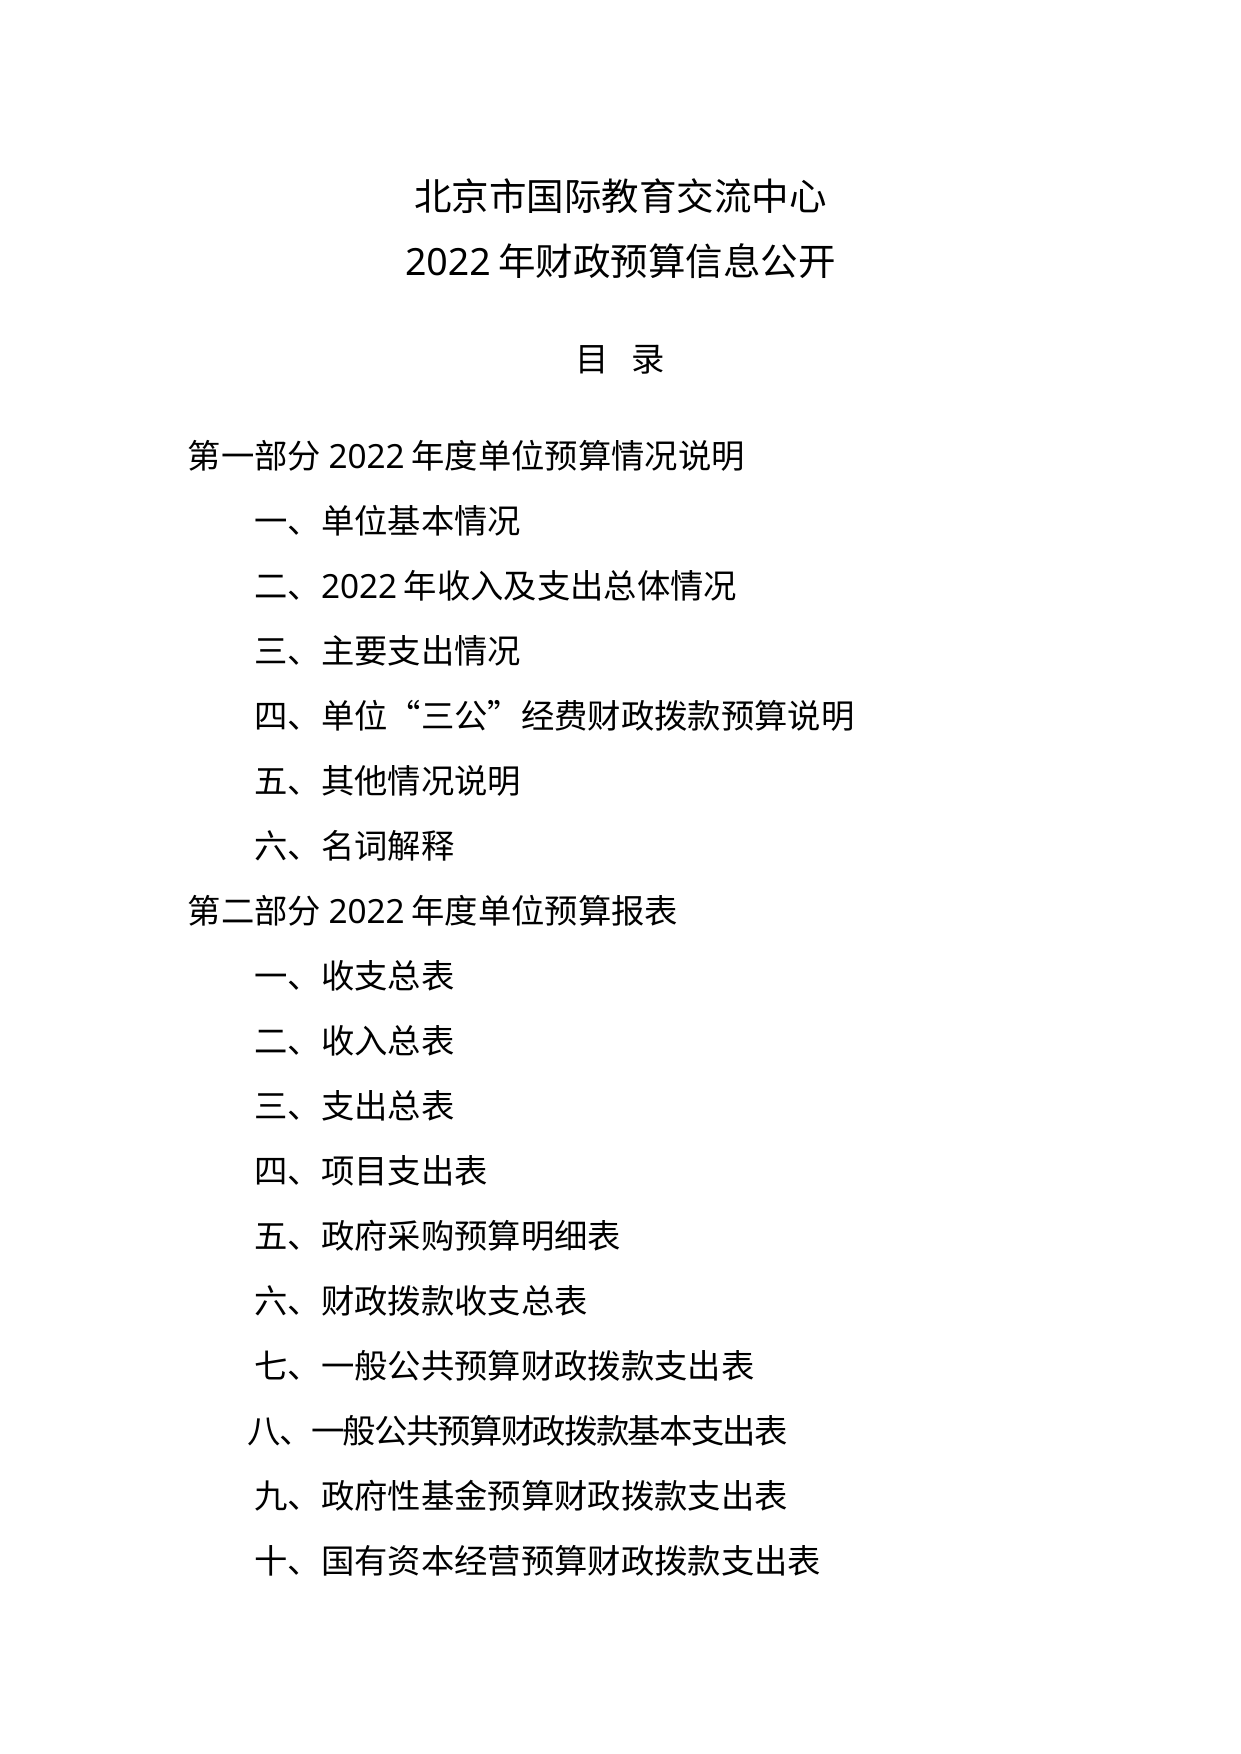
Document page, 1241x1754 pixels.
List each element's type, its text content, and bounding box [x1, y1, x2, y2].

text 十、国有资本经营预算财政拨款支出表 [187, 1527, 1053, 1592]
text 六、名词解释 [187, 812, 1053, 877]
text 一、收支总表 [187, 942, 1053, 1007]
text 五、政府采购预算明细表 [187, 1202, 1053, 1267]
text 二、收入总表 [187, 1007, 1053, 1072]
text 六、财政拨款收支总表 [187, 1267, 1053, 1332]
text 三、支出总表 [187, 1072, 1053, 1137]
text 目 录 [187, 324, 1053, 389]
text 二、2022年收入及支出总体情况 [187, 552, 1053, 617]
text 七、一般公共预算财政拨款支出表 [187, 1332, 1053, 1397]
text 2022年财政预算信息公开 [187, 227, 1053, 292]
text 第一部分 2022年度单位预算情况说明 [187, 422, 1053, 487]
text 四、单位“三公”经费财政拨款预算说明 [187, 682, 1053, 747]
text 北京市国际教育交流中心 [187, 162, 1053, 227]
text 第二部分 2022年度单位预算报表 [187, 877, 1053, 942]
text 三、主要支出情况 [187, 617, 1053, 682]
text 一、单位基本情况 [187, 487, 1053, 552]
text 八、一般公共预算财政拨款基本支出表 [187, 1397, 1053, 1462]
text 四、项目支出表 [187, 1137, 1053, 1202]
text 五、其他情况说明 [187, 747, 1053, 812]
text 九、政府性基金预算财政拨款支出表 [187, 1462, 1053, 1527]
